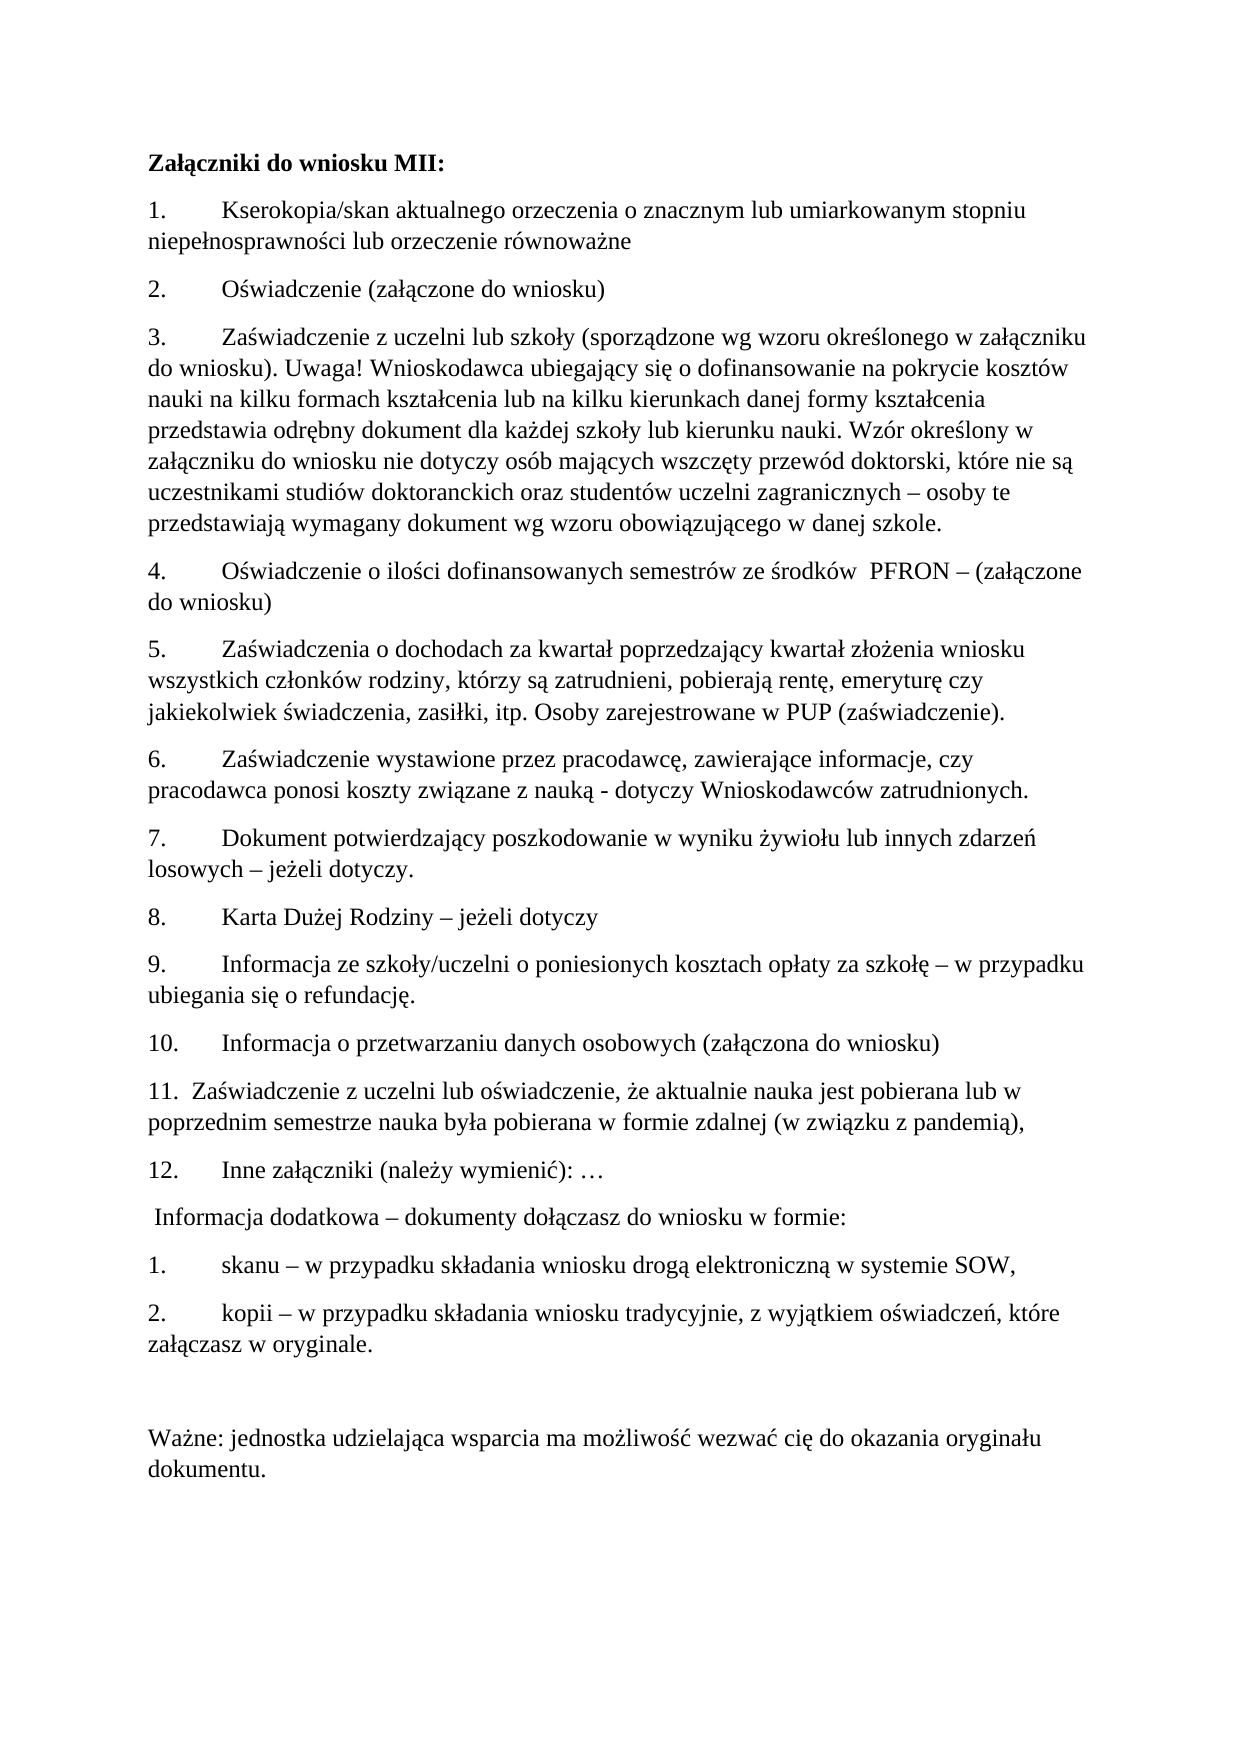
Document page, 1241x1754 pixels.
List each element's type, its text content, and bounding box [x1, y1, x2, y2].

text Ważne: jednostka udzielająca wsparcia ma możliwość wezwać cię do okazania oryginału dokumentu. [148, 1423, 1093, 1483]
text Informacja dodatkowa – dokumenty dołączasz do wniosku w formie: [148, 1202, 1093, 1231]
text 8. Karta Dużej Rodziny – jeżeli dotyczy [148, 902, 1093, 931]
text 7. Dokument potwierdzający poszkodowanie w wyniku żywiołu lub innych zdarzeń losowych – jeżeli dotyczy. [148, 823, 1093, 883]
text Załączniki do wniosku MII: [148, 148, 1093, 176]
text 4. Oświadczenie o ilości dofinansowanych semestrów ze środków PFRON – (załączone do wniosku) [148, 556, 1093, 616]
text 6. Zaświadczenie wystawione przez pracodawcę, zawierające informacje, czy pracodawca ponosi koszty związane z nauką - dotyczy Wnioskodawców zatrudnionych. [148, 744, 1093, 804]
text 12. Inne załączniki (należy wymienić): … [148, 1155, 1093, 1183]
text 9. Informacja ze szkoły/uczelni o poniesionych kosztach opłaty za szkołę – w przypadku ubiegania się o refundację. [148, 949, 1093, 1009]
text 1. skanu – w przypadku składania wniosku drogą elektroniczną w systemie SOW, [148, 1250, 1093, 1279]
text 10. Informacja o przetwarzaniu danych osobowych (załączona do wniosku) [148, 1028, 1093, 1057]
text 2. kopii – w przypadku składania wniosku tradycyjnie, z wyjątkiem oświadczeń, które załączasz w oryginale. [148, 1298, 1093, 1358]
text 11. Zaświadczenie z uczelni lub oświadczenie, że aktualnie nauka jest pobierana lub w poprzednim semestrze nauka była pobierana w formie zdalnej (w związku z pandemią), [148, 1076, 1093, 1136]
text 5. Zaświadczenia o dochodach za kwartał poprzedzający kwartał złożenia wniosku wszystkich członków rodziny, którzy są zatrudnieni, pobierają rentę, emeryturę czy jakiekolwiek świadczenia, zasiłki, itp. Osoby zarejestrowane w PUP (zaświadczenie). [148, 634, 1093, 725]
text 3. Zaświadczenie z uczelni lub szkoły (sporządzone wg wzoru określonego w załączniku do wniosku). Uwaga! Wnioskodawca ubiegający się o dofinansowanie na pokrycie kosztów nauki na kilku formach kształcenia lub na kilku kierunkach danej formy kształcenia przedstawia odrębny dokument dla każdej szkoły lub kierunku nauki. Wzór określony w załączniku do wniosku nie dotyczy osób mających wszczęty przewód doktorski, które nie są uczestnikami studiów doktoranckich oraz studentów uczelni zagranicznych – osoby te przedstawiają wymagany dokument wg wzoru obowiązującego w danej szkole. [148, 322, 1093, 537]
text 1. Kserokopia/skan aktualnego orzeczenia o znacznym lub umiarkowanym stopniu niepełnosprawności lub orzeczenie równoważne [148, 195, 1093, 255]
text 2. Oświadczenie (załączone do wniosku) [148, 274, 1093, 303]
